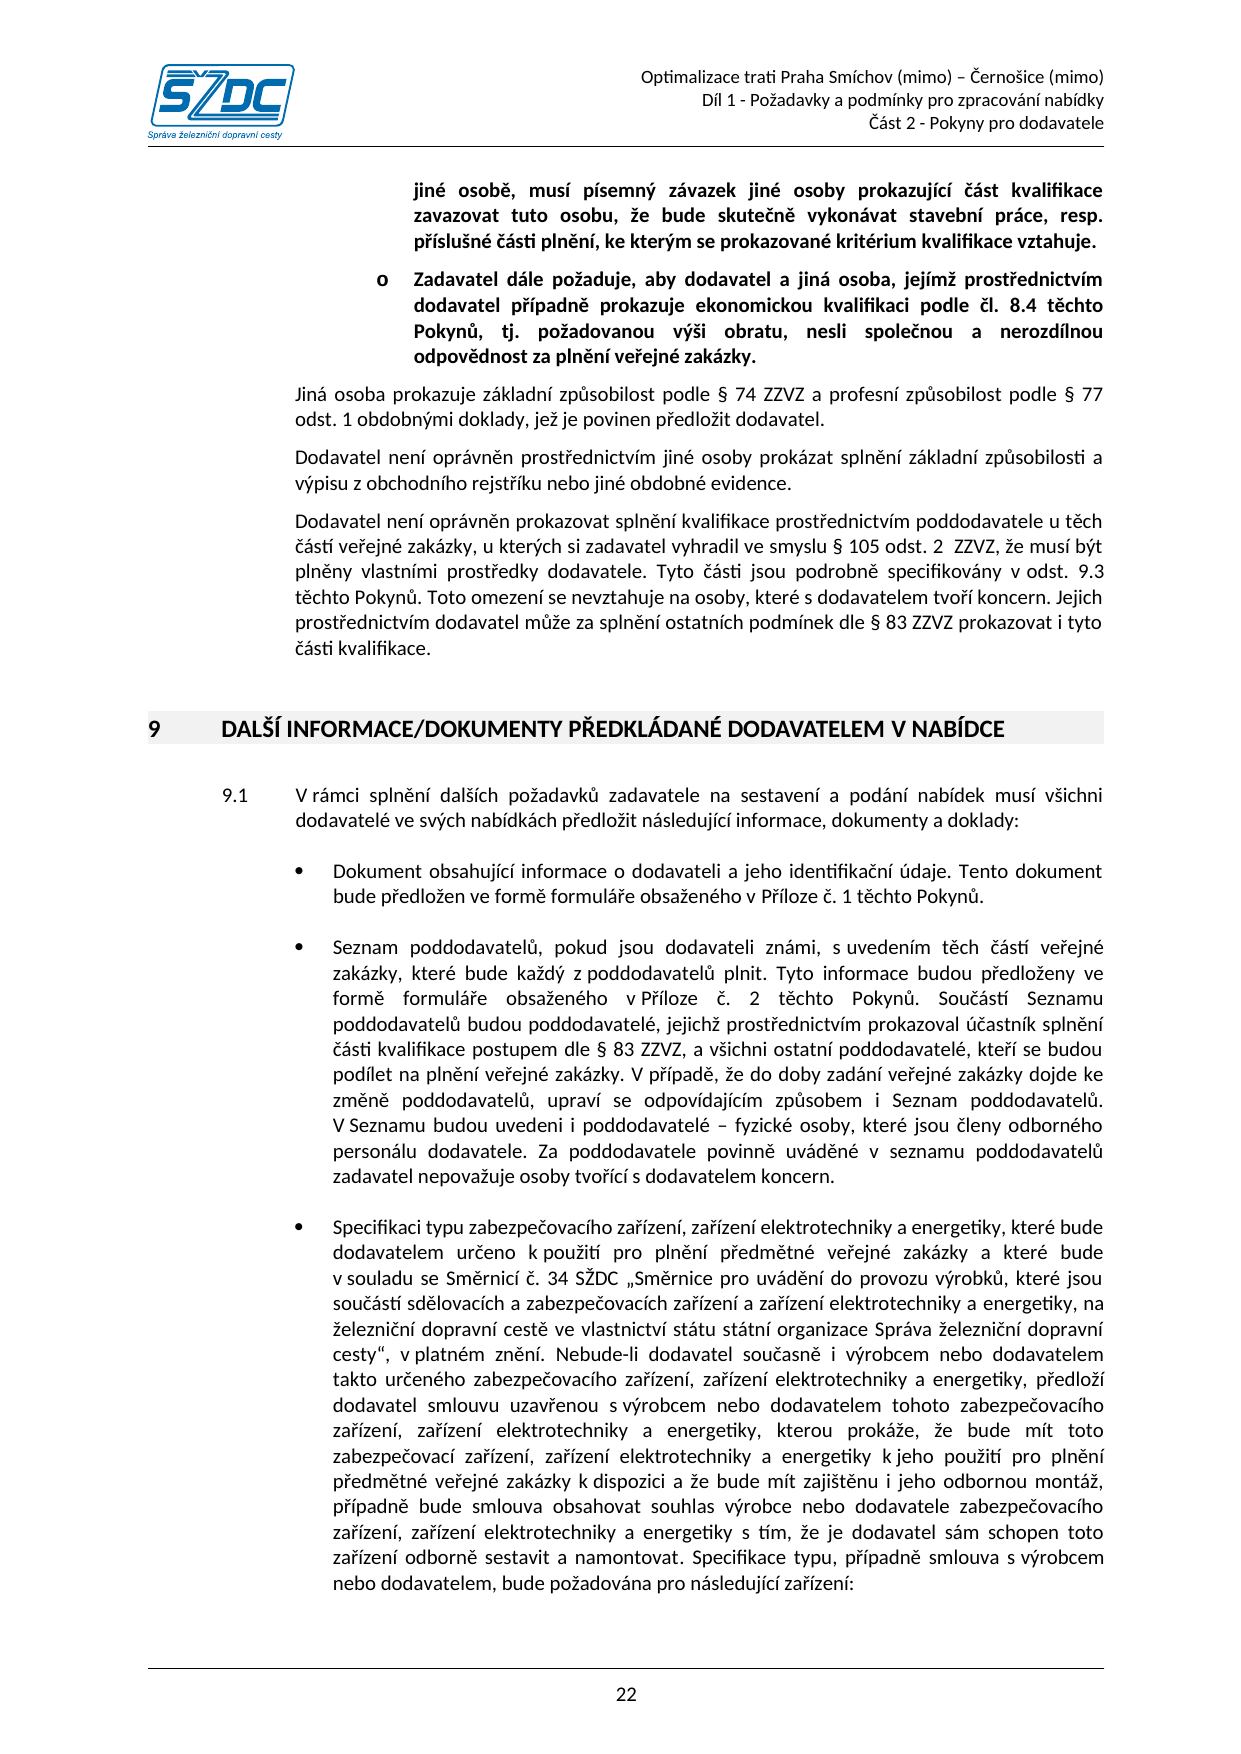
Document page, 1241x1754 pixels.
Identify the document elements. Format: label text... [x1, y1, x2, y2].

list Seznam poddodavatelů, pokud jsou dodavateli známi, s uvedením těch částí veřejné zakázky, které bude každý z poddodavatelů plnit. Tyto informace budou předloženy ve formě formuláře obsaženého v Příloze č. 2 těchto Pokynů. Součástí Seznamu poddodavatelů budou poddodavatelé, jejichž prostřednictvím prokazoval účastník splnění části kvalifikace postupem dle § 83 ZZVZ, a všichni ostatní poddodavatelé, kteří se budou podílet na plnění veřejné zakázky. V případě, že do doby zadání veřejné zakázky dojde ke změně poddodavatelů, upraví se odpovídajícím způsobem i Seznam poddodavatelů. V Seznamu budou uvedeni i poddodavatelé – fyzické osoby, které jsou členy odborného personálu dodavatele. Za poddodavatele povinně uváděné v seznamu poddodavatelů zadavatel nepovažuje osoby tvořící s dodavatelem koncern. [295, 934, 1104, 1189]
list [376, 177, 1104, 253]
list Dokument obsahující informace o dodavateli a jeho identifikační údaje. Tento dokument bude předložen ve formě formuláře obsaženého v Příloze č. 1 těchto Pokynů. [295, 858, 1104, 909]
text Jiná osoba prokazuje základní způsobilost podle § 74 ZZVZ a profesní způsobilost podle § 77 odst. 1 obdobnými doklady, jež je povinen předložit dodavatel. [295, 381, 1104, 432]
list Specifikaci typu zabezpečovacího zařízení, zařízení elektrotechniky a energetiky, které bude dodavatelem určeno k použití pro plnění předmětné veřejné zakázky a které bude v souladu se Směrnicí č. 34 SŽDC „Směrnice pro uvádění do provozu výrobků, které jsou součástí sdělovacích a zabezpečovacích zařízení a zařízení elektrotechniky a energetiky, na železniční dopravní cestě ve vlastnictví státu státní organizace Správa železniční dopravní cesty“, v platném znění. Nebude-li dodavatel současně i výrobcem nebo dodavatelem takto určeného zabezpečovacího zařízení, zařízení elektrotechniky a energetiky, předloží dodavatel smlouvu uzavřenou s výrobcem nebo dodavatelem tohoto zabezpečovacího zařízení, zařízení elektrotechniky a energetiky, kterou prokáže, že bude mít toto zabezpečovací zařízení, zařízení elektrotechniky a energetiky k jeho použití pro plnění předmětné veřejné zakázky k dispozici a že bude mít zajištěnu i jeho odbornou montáž, případně bude smlouva obsahovat souhlas výrobce nebo dodavatele zabezpečovacího zařízení, zařízení elektrotechniky a energetiky s tím, že je dodavatel sám schopen toto zařízení odborně sestavit a namontovat. Specifikace typu, případně smlouva s výrobcem nebo dodavatelem, bude požadována pro následující zařízení: [295, 1214, 1104, 1595]
list V rámci splnění dalších požadavků zadavatele na sestavení a podání nabídek musí všichni dodavatelé ve svých nabídkách předložit následující informace, dokumenty a doklady: [222, 782, 1104, 833]
text Dodavatel není oprávněn prostřednictvím jiné osoby prokázat splnění základní způsobilosti a výpisu z obchodního rejstříku nebo jiné obdobné evidence. [295, 444, 1104, 495]
list Zadavatel dále požaduje, aby dodavatel a jiná osoba, jejímž prostřednictvím dodavatel případně prokazuje ekonomickou kvalifikaci podle čl. 8.4 těchto Pokynů, tj. požadovanou výši obratu, nesli společnou a nerozdílnou odpovědnost za plnění veřejné zakázky. [376, 266, 1104, 369]
text Dodavatel není oprávněn prokazovat splnění kvalifikace prostřednictvím poddodavatele u těch částí veřejné zakázky, u kterých si zadavatel vyhradil ve smyslu § 105 odst. 2 ZZVZ, že musí být plněny vlastními prostředky dodavatele. Tyto části jsou podrobně specifikovány v odst. 9.3 těchto Pokynů. Toto omezení se nevztahuje na osoby, které s dodavatelem tvoří koncern. Jejich prostřednictvím dodavatel může za splnění ostatních podmínek dle § 83 ZZVZ prokazovat i tyto části kvalifikace. [295, 508, 1104, 660]
subtitle DALŠÍ INFORMACE/DOKUMENTY PŘEDKLÁDANÉ DODAVATELEM V NABÍDCE [148, 711, 1104, 744]
